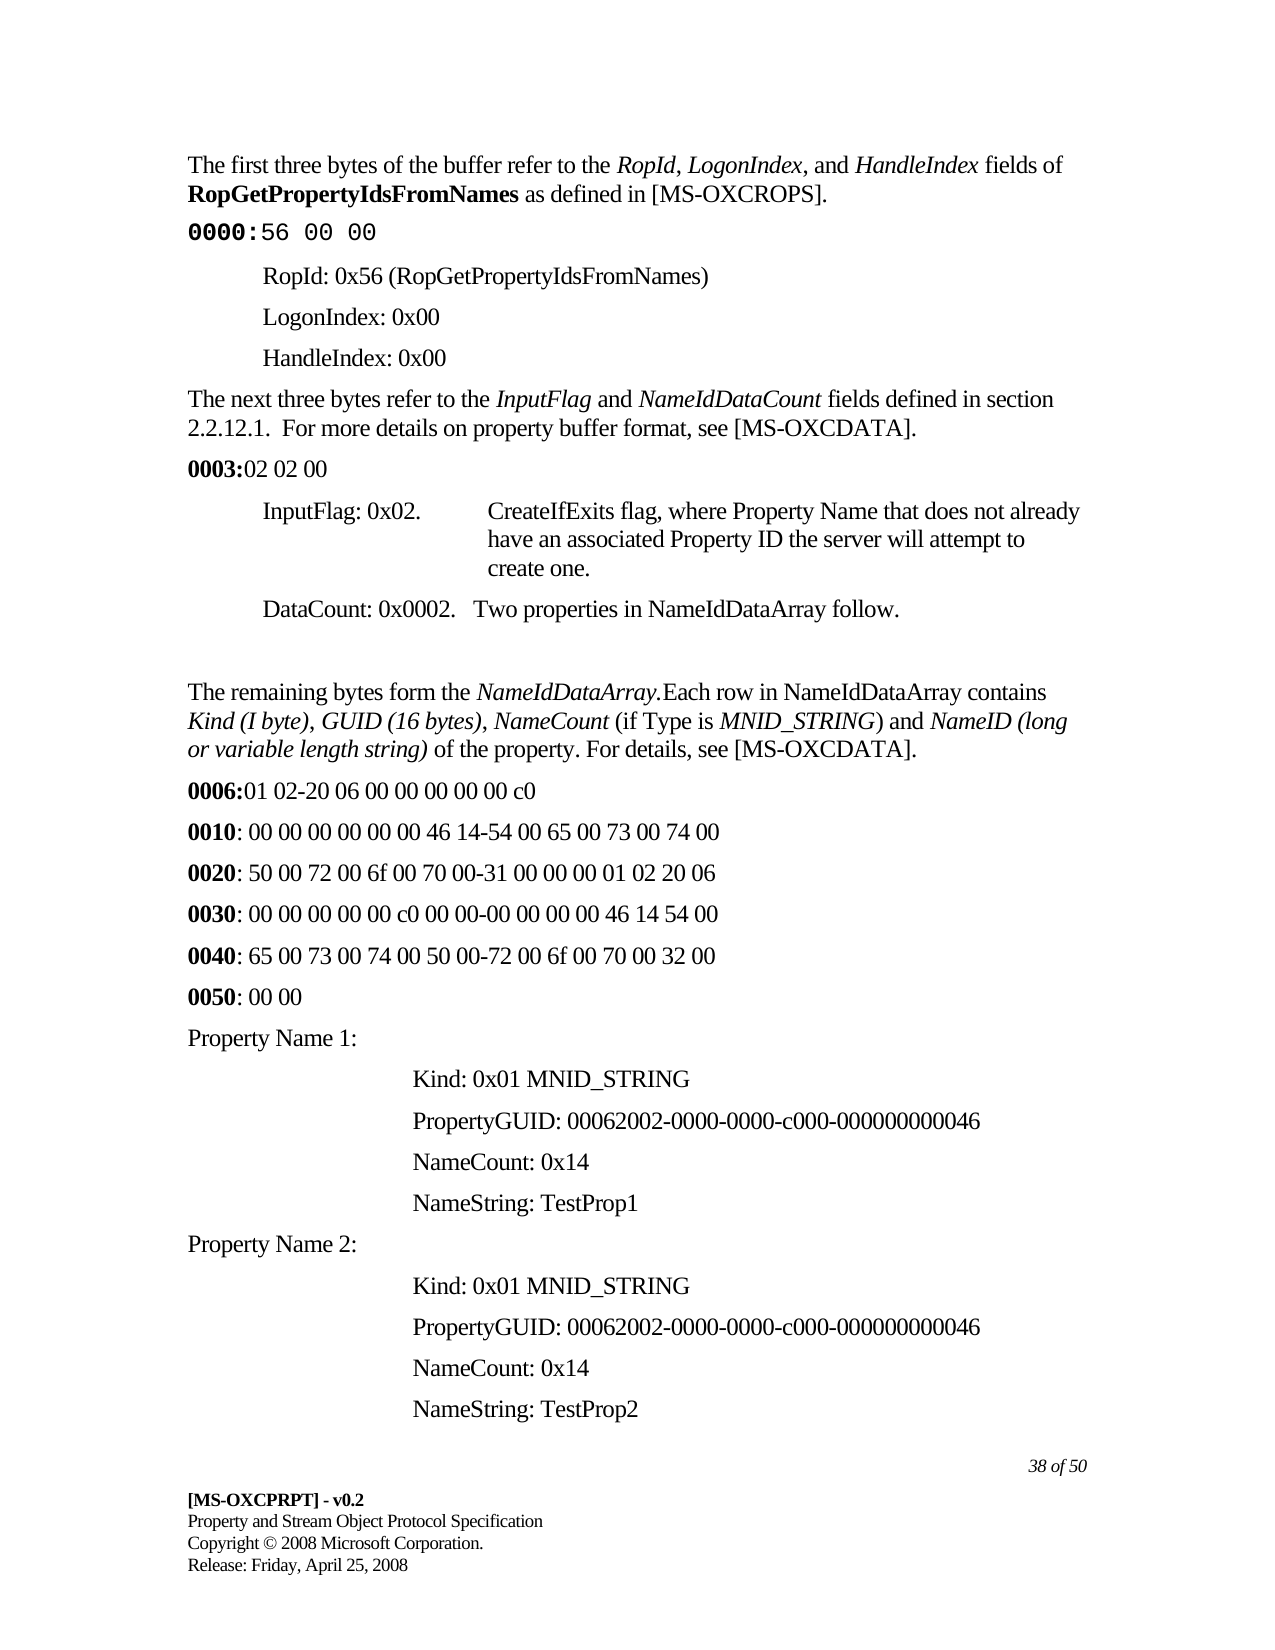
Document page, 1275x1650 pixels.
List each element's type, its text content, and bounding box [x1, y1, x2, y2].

text InputFlag: 0x02. CreateIfExits flag, where Property Name that does not already have an associated Property ID the server will attempt to create one. [262, 496, 1087, 582]
text PropertyGUID: 00062002-0000-0000-c000-000000000046 [187, 1106, 1087, 1134]
text 0006:01 02-20 06 00 00 00 00 00 c0 [187, 776, 1087, 804]
text The first three bytes of the buffer refer to the RopId, LogonIndex, and HandleIndex fields of RopGetPropertyIdsFromNames as defined in [MS-OXCROPS]. [187, 150, 1087, 207]
text Kind: 0x01 MNID_STRING [187, 1064, 1087, 1093]
text Kind: 0x01 MNID_STRING [187, 1271, 1087, 1299]
text NameString: TestProp2 [187, 1394, 1087, 1423]
text The remaining bytes form the NameIdDataArray.Each row in NameIdDataArray contains Kind (I byte), GUID (16 bytes), NameCount (if Type is MNID_STRING) and NameID (long or variable length string) of the property. For details, see [MS-OXCDATA]. [187, 677, 1087, 763]
text 0020: 50 00 72 00 6f 00 70 00-31 00 00 00 01 02 20 06 [187, 858, 1087, 887]
text RopId: 0x56 (RopGetPropertyIdsFromNames) [187, 261, 1087, 289]
text PropertyGUID: 00062002-0000-0000-c000-000000000046 [187, 1312, 1087, 1341]
text Property Name 1: [187, 1023, 1087, 1052]
text DataCount: 0x0002. Two properties in NameIdDataArray follow. [187, 594, 1087, 623]
text 0000:56 00 00 [187, 220, 1087, 248]
text 0003:02 02 00 [187, 454, 1087, 483]
text Property Name 2: [187, 1229, 1087, 1258]
text 0030: 00 00 00 00 00 c0 00 00-00 00 00 00 46 14 54 00 [187, 899, 1087, 928]
text NameCount: 0x14 [187, 1147, 1087, 1176]
text 0050: 00 00 [187, 982, 1087, 1011]
text 0010: 00 00 00 00 00 00 46 14-54 00 65 00 73 00 74 00 [187, 817, 1087, 846]
text LogonIndex: 0x00 [187, 302, 1087, 331]
text NameString: TestProp1 [187, 1188, 1087, 1217]
text The next three bytes refer to the InputFlag and NameIdDataCount fields defined in section 2.2.12.1. For more details on property buffer format, see [MS-OXCDATA]. [187, 384, 1087, 442]
text NameCount: 0x14 [187, 1353, 1087, 1382]
text 0040: 65 00 73 00 74 00 50 00-72 00 6f 00 70 00 32 00 [187, 941, 1087, 969]
text HandleIndex: 0x00 [187, 343, 1087, 372]
